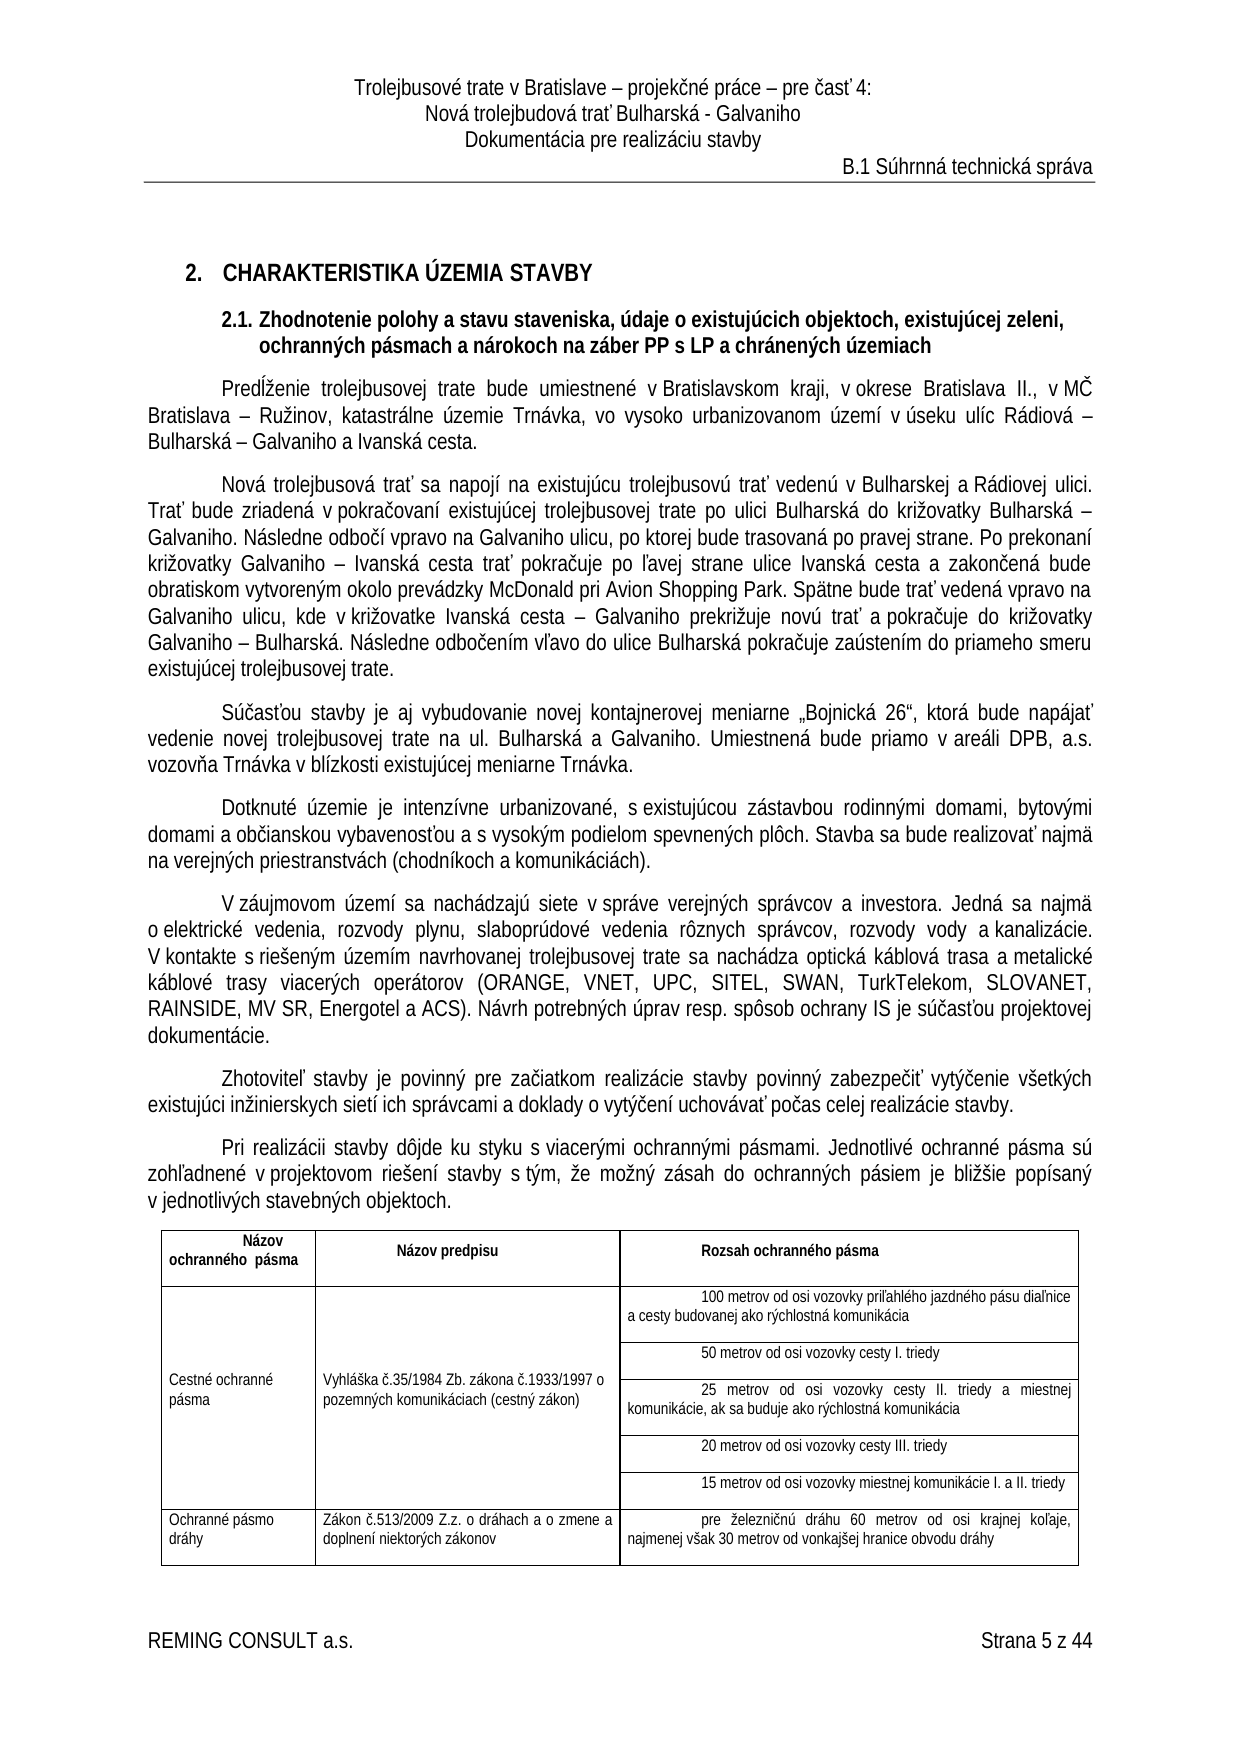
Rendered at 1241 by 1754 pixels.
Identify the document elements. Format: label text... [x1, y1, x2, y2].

table_cell 15 metrov od osi vozovky miestnej komunikácie I. a II. triedy [621, 1473, 1078, 1508]
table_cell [316, 1510, 619, 1564]
table_cell Vyhláška č.35/1984 Zb. zákona č.1933/1997 o pozemných komunikáciach (cestný zákon) [316, 1287, 619, 1508]
text Zhotoviteľ stavby je povinný pre začiatkom realizácie stavby povinný zabezpečiť vytýčenie všetkých existujúci inžinierskych sietí ich správcami a doklady o vytýčení uchovávať počas celej realizácie stavby. [148, 1065, 1093, 1117]
table_header Názov predpisu [316, 1231, 619, 1286]
table_cell 50 metrov od osi vozovky cesty I. triedy [621, 1343, 1078, 1379]
text Dotknuté územie je intenzívne urbanizované, s existujúcou zástavbou rodinnými domami, bytovými domami a občianskou vybavenosťou a s vysokým podielom spevnených plôch. Stavba sa bude realizovať najmä na verejných priestranstvách (chodníkoch a komunikáciách). [148, 794, 1093, 873]
table_cell 100 metrov od osi vozovky priľahlého jazdného pásu diaľnice a cesty budovanej ako rýchlostná komunikácia [621, 1287, 1078, 1342]
table_cell Cestné ochranné pásma [162, 1287, 315, 1508]
table_cell Ochranné pásmo dráhy [162, 1510, 315, 1564]
subtitle Zhodnotenie polohy a stavu staveniska, údaje o existujúcich objektoch, existujúcej zeleni, ochranných pásmach a nárokoch na záber PP s LP a chránených územiach [221, 306, 1093, 358]
table_cell pre železničnú dráhu 60 metrov od osi krajnej koľaje, najmenej však 30 metrov od vonkajšej hranice obvodu dráhy [621, 1510, 1078, 1564]
subtitle CHARAKTERISTIKA ÚZEMIA stavby [185, 258, 1093, 287]
text Nová trolejbusová trať sa napojí na existujúcu trolejbusovú trať vedenú v Bulharskej a Rádiovej ulici. Trať bude zriadená v pokračovaní existujúcej trolejbusovej trate po ulici Bulharská do križovatky Bulharská – Galvaniho. Následne odbočí vpravo na Galvaniho ulicu, po ktorej bude trasovaná po pravej strane. Po prekonaní križovatky Galvaniho – Ivanská cesta trať pokračuje po ľavej strane ulice Ivanská cesta a zakončená bude obratiskom vytvoreným okolo prevádzky McDonald pri Avion Shopping Park. Spätne bude trať vedená vpravo na Galvaniho ulicu, kde v križovatke Ivanská cesta – Galvaniho prekrižuje novú trať a pokračuje do križovatky Galvaniho – Bulharská. Následne odbočením vľavo do ulice Bulharská pokračuje zaústením do priameho smeru existujúcej trolejbusovej trate. [148, 471, 1093, 682]
table_header Názov ochranného pásma [162, 1231, 315, 1286]
text V záujmovom území sa nachádzajú siete v správe verejných správcov a investora. Jedná sa najmä o elektrické vedenia, rozvody plynu, slaboprúdové vedenia rôznych správcov, rozvody vody a kanalizácie. V kontakte s riešeným územím navrhovanej trolejbusovej trate sa nachádza optická káblová trasa a metalické káblové trasy viacerých operátorov (ORANGE, VNET, UPC, SITEL, SWAN, TurkTelekom, SLOVANET, RAINSIDE, MV SR, Energotel a ACS). Návrh potrebných úprav resp. spôsob ochrany IS je súčasťou projektovej dokumentácie. [148, 890, 1093, 1048]
table_cell 20 metrov od osi vozovky cesty III. triedy [621, 1436, 1078, 1472]
table_header Rozsah ochranného pásma [621, 1231, 1078, 1286]
text Predĺženie trolejbusovej trate bude umiestnené v Bratislavskom kraji, v okrese Bratislava II., v MČ Bratislava – Ružinov, katastrálne územie Trnávka, vo vysoko urbanizovanom území v úseku ulíc Rádiová – Bulharská – Galvaniho a Ivanská cesta. [148, 375, 1093, 454]
text Pri realizácii stavby dôjde ku styku s viacerými ochrannými pásmami. Jednotlivé ochranné pásma sú zohľadnené v projektovom riešení stavby s tým, že možný zásah do ochranných pásiem je bližšie popísaný v jednotlivých stavebných objektoch. [148, 1134, 1093, 1213]
table_cell 25 metrov od osi vozovky cesty II. triedy a miestnej komunikácie, ak sa buduje ako rýchlostná komunikácia [621, 1380, 1078, 1435]
text Súčasťou stavby je aj vybudovanie novej kontajnerovej meniarne „Bojnická 26“, ktorá bude napájať vedenie novej trolejbusovej trate na ul. Bulharská a Galvaniho. Umiestnená bude priamo v areáli DPB, a.s. vozovňa Trnávka v blízkosti existujúcej meniarne Trnávka. [148, 698, 1093, 777]
